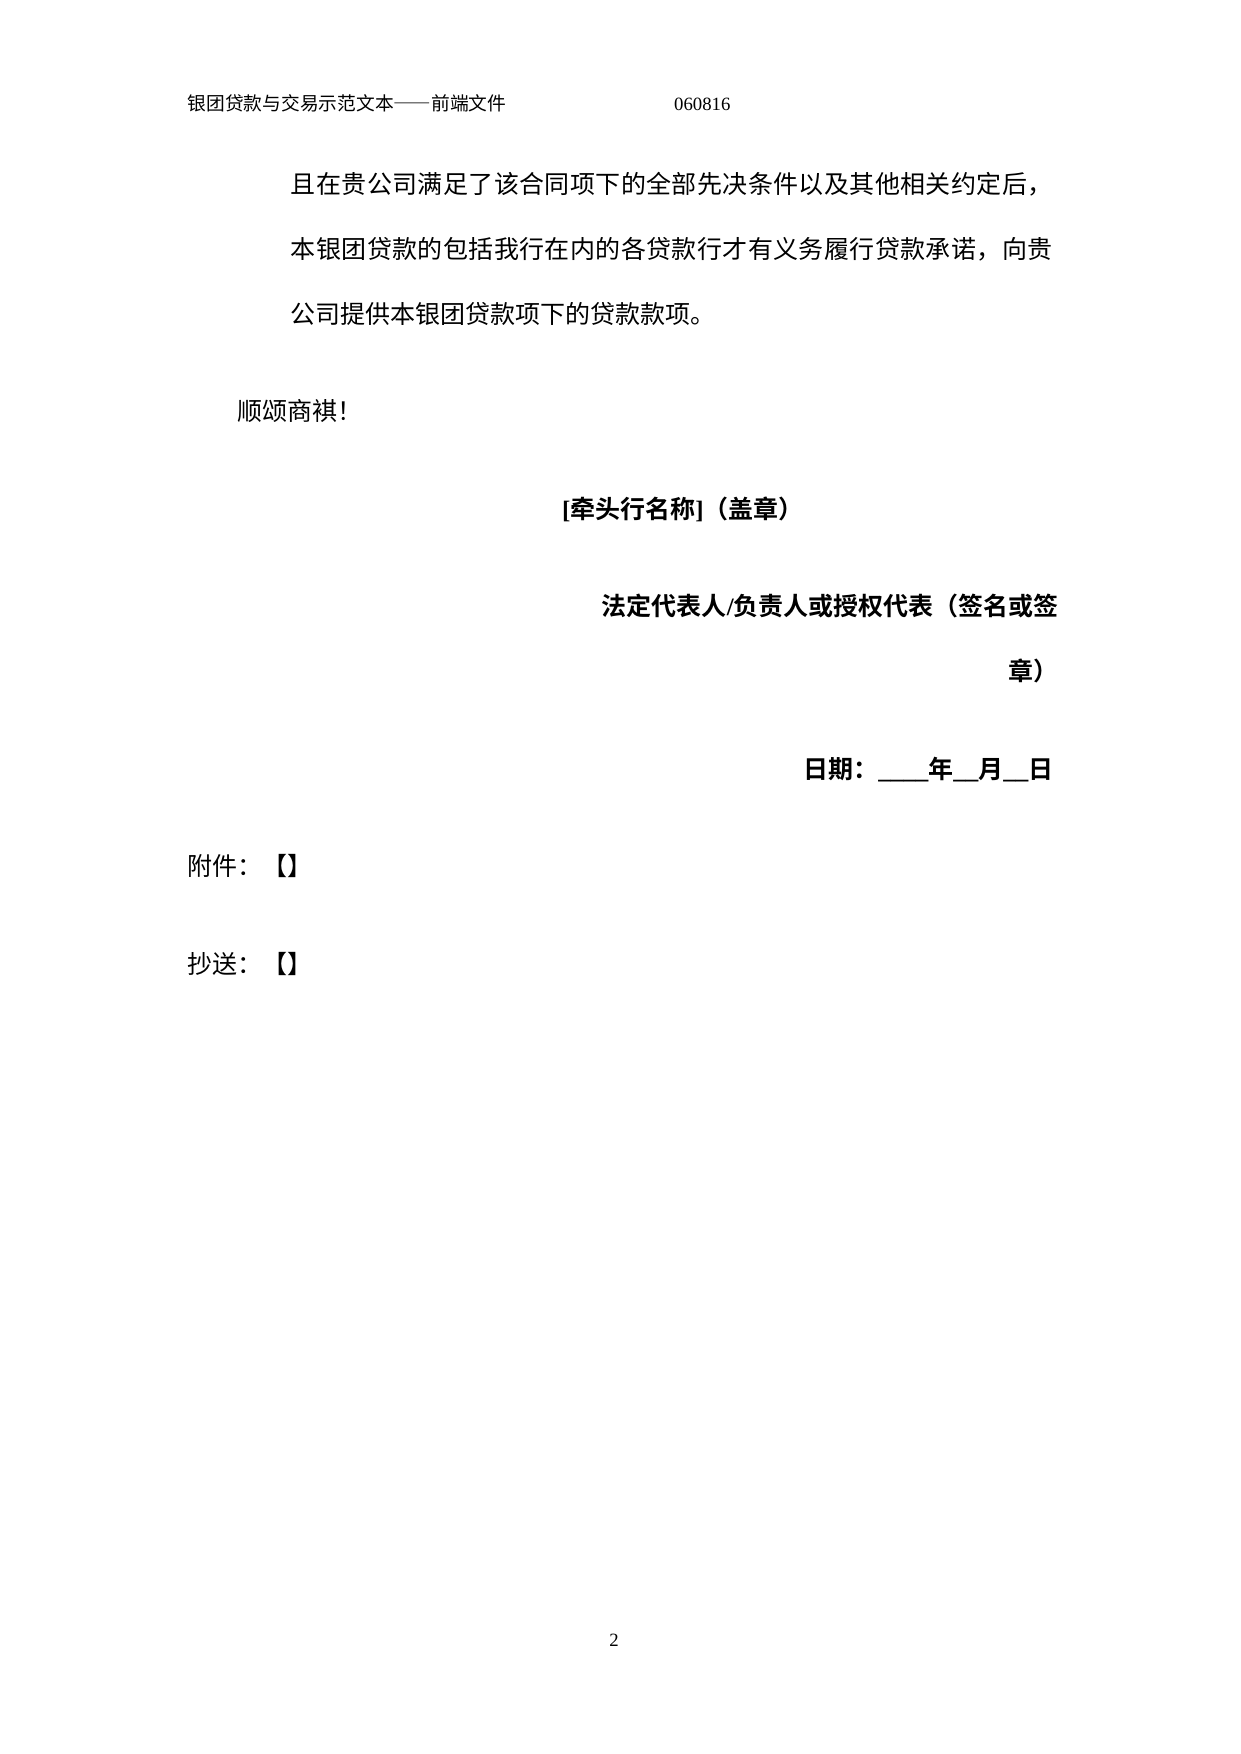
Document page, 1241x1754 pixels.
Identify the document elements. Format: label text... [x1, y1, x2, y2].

text 抄送：【】 [187, 930, 1053, 995]
text 附件：【】 [187, 832, 1053, 897]
text [牵头行名称]（盖章） [187, 475, 953, 540]
text 日期：____年__月__日 [187, 735, 1053, 800]
text 法定代表人/负责人或授权代表（签名或签章） [187, 572, 1058, 702]
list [237, 150, 1053, 345]
text 顺颂商褀！ [187, 377, 1053, 442]
